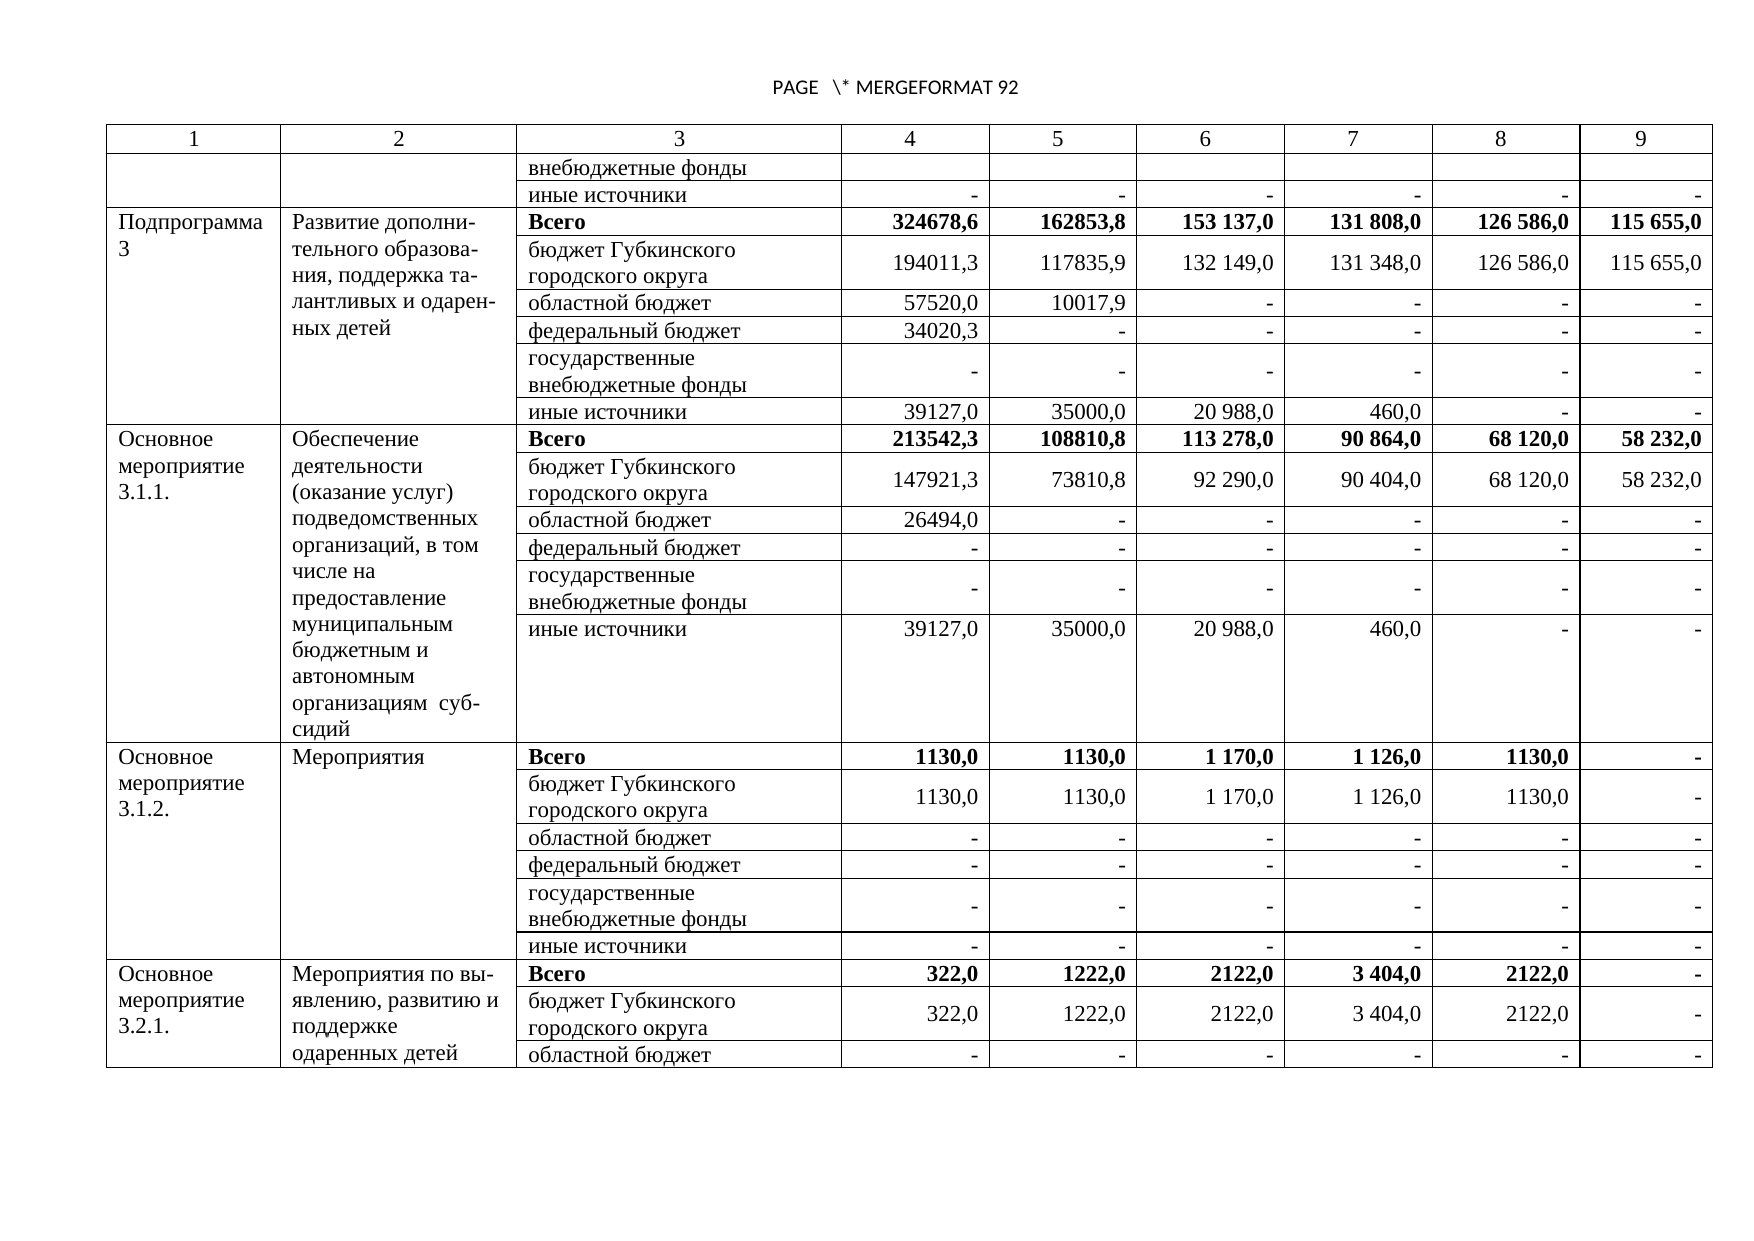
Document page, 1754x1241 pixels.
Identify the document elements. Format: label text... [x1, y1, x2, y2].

table_cell - [1285, 824, 1432, 850]
table_cell 35000,0 [990, 615, 1136, 742]
table_cell 1130,0 [990, 743, 1136, 769]
table_cell 1130,0 [842, 743, 989, 769]
table_cell 3 404,0 [1285, 960, 1432, 986]
table_cell иные источники [517, 398, 841, 424]
table_cell - [1581, 1041, 1712, 1067]
table_cell - [1581, 960, 1712, 986]
table_cell 117835,9 [990, 236, 1136, 288]
table_cell - [1285, 851, 1432, 878]
table_cell 68 120,0 [1433, 453, 1579, 506]
table_cell - [1433, 1041, 1579, 1067]
table_cell - [990, 534, 1136, 560]
table_cell 115 655,0 [1581, 208, 1712, 235]
table_cell - [842, 1041, 989, 1067]
table_cell - [1137, 344, 1284, 397]
table_cell 1130,0 [1433, 770, 1579, 823]
table_cell - [990, 344, 1136, 397]
table_cell 322,0 [842, 987, 989, 1040]
table_cell 460,0 [1285, 615, 1432, 742]
table_cell 20 988,0 [1137, 398, 1284, 424]
table_cell областной бюджет [517, 824, 841, 850]
table_cell 57520,0 [842, 290, 989, 316]
table_cell 2122,0 [1433, 987, 1579, 1040]
table_cell государственные внебюджетные фонды [517, 879, 841, 931]
table_header 9 [1581, 125, 1712, 152]
table_cell - [1137, 561, 1284, 614]
table_cell иные источники [517, 933, 841, 959]
table_cell - [1137, 507, 1284, 533]
table_cell - [842, 851, 989, 878]
table_cell - [1433, 615, 1579, 742]
table_cell - [990, 1041, 1136, 1067]
table_cell областной бюджет [517, 1041, 841, 1067]
table_cell - [1137, 1041, 1284, 1067]
table_cell - [1433, 824, 1579, 850]
table_cell 3 404,0 [1285, 987, 1432, 1040]
table_header 6 [1137, 125, 1284, 152]
table_cell - [1581, 344, 1712, 397]
table_cell - [990, 317, 1136, 343]
table_cell Основное мероприятие 3.1.1. [107, 425, 280, 742]
table_cell 324678,6 [842, 208, 989, 235]
table_cell государственные внебюджетные фонды [517, 344, 841, 397]
table_cell - [1137, 824, 1284, 850]
table_cell - [1581, 879, 1712, 931]
table_header 1 [107, 125, 280, 152]
table_cell - [1433, 561, 1579, 614]
table_cell - [1285, 290, 1432, 316]
table_cell - [1581, 770, 1712, 823]
table_cell 194011,3 [842, 236, 989, 288]
table_cell 1130,0 [990, 770, 1136, 823]
table_cell - [1285, 181, 1432, 207]
table_cell государственные внебюджетные фонды [517, 154, 841, 180]
table_cell 58 232,0 [1581, 425, 1712, 452]
table_cell 132 149,0 [1137, 236, 1284, 288]
table_cell - [990, 824, 1136, 850]
table_cell - [1137, 290, 1284, 316]
table_cell Мероприятия по выявлению, развитию и поддержке одаренных детей [281, 960, 516, 1067]
table_header 2 [281, 125, 516, 152]
table_cell 34020,3 [842, 317, 989, 343]
table_cell - [1433, 398, 1579, 424]
table_cell 90 864,0 [1285, 425, 1432, 452]
table_cell - [1433, 933, 1579, 959]
table_cell - [1433, 534, 1579, 560]
table_cell бюджет Губкинского городского округа [517, 770, 841, 823]
table_cell областной бюджет [517, 507, 841, 533]
table_cell Развитие дополнительного образования, поддержка талантливых и одаренных детей [281, 208, 516, 424]
table_cell - [842, 154, 989, 180]
table_cell 131 348,0 [1285, 236, 1432, 288]
table_cell 1222,0 [990, 987, 1136, 1040]
table_cell Мероприятия [281, 743, 516, 959]
table_cell 39127,0 [842, 615, 989, 742]
table_header 5 [990, 125, 1136, 152]
table_cell - [1137, 181, 1284, 207]
table_cell 92 290,0 [1137, 453, 1284, 506]
table_cell федеральный бюджет [517, 534, 841, 560]
table_cell 460,0 [1285, 398, 1432, 424]
table_cell 2122,0 [1433, 960, 1579, 986]
table_cell - [1137, 933, 1284, 959]
table_cell - [1137, 879, 1284, 931]
table_cell - [1581, 290, 1712, 316]
table_cell - [1581, 398, 1712, 424]
table_cell 126 586,0 [1433, 236, 1579, 288]
table_cell - [1285, 1041, 1432, 1067]
table_cell 39127,0 [842, 398, 989, 424]
table_cell - [842, 824, 989, 850]
table_cell 213542,3 [842, 425, 989, 452]
table_cell - [1581, 534, 1712, 560]
table_cell - [1433, 507, 1579, 533]
table_header 7 [1285, 125, 1432, 152]
table_cell - [1137, 154, 1284, 180]
table_cell - [1433, 851, 1579, 878]
table_cell - [1581, 507, 1712, 533]
table_cell Основное мероприятие 3.2.1. [107, 960, 280, 1067]
table_cell 113 278,0 [1137, 425, 1284, 452]
table_cell - [990, 851, 1136, 878]
table_cell 1 126,0 [1285, 770, 1432, 823]
table_cell - [1433, 181, 1579, 207]
table_cell - [990, 181, 1136, 207]
table_cell федеральный бюджет [517, 317, 841, 343]
table_cell 147921,3 [842, 453, 989, 506]
table_cell 1 126,0 [1285, 743, 1432, 769]
table_cell 108810,8 [990, 425, 1136, 452]
table_cell 126 586,0 [1433, 208, 1579, 235]
table_cell Всего [517, 743, 841, 769]
table_cell - [1581, 181, 1712, 207]
table_cell - [990, 879, 1136, 931]
table_cell - [1285, 561, 1432, 614]
table_cell - [990, 154, 1136, 180]
table_cell - [1581, 824, 1712, 850]
table_cell 153 137,0 [1137, 208, 1284, 235]
table_cell 20 988,0 [1137, 615, 1284, 742]
table_cell - [1581, 317, 1712, 343]
table_cell - [1433, 344, 1579, 397]
table_cell Подпрограмма 3 [107, 208, 280, 424]
table_cell - [1433, 317, 1579, 343]
table_cell 131 808,0 [1285, 208, 1432, 235]
table_cell государственные внебюджетные фонды [517, 561, 841, 614]
table_cell - [1137, 851, 1284, 878]
table_cell - [1433, 154, 1579, 180]
table_cell бюджет Губкинского городского округа [517, 987, 841, 1040]
table_cell Всего [517, 425, 841, 452]
table_cell 1 170,0 [1137, 743, 1284, 769]
table_cell - [842, 534, 989, 560]
table_cell 10017,9 [990, 290, 1136, 316]
table_cell - [1285, 344, 1432, 397]
table_cell - [1285, 317, 1432, 343]
table_cell областной бюджет [517, 290, 841, 316]
table_cell Основное мероприятие 3.1.2. [107, 743, 280, 959]
table_cell 2122,0 [1137, 987, 1284, 1040]
table_cell - [1581, 615, 1712, 742]
table_cell - [1285, 933, 1432, 959]
table_cell - [1285, 154, 1432, 180]
table_cell - [990, 561, 1136, 614]
table_cell Всего [517, 960, 841, 986]
table_cell - [1581, 987, 1712, 1040]
table_cell - [842, 879, 989, 931]
table_cell 115 655,0 [1581, 236, 1712, 288]
table_cell Всего [517, 208, 841, 235]
table_cell - [842, 561, 989, 614]
table_cell Обеспечение деятельности (оказание услуг) подведомственных организаций, в том числе на предоставление муниципальным бюджетным и автономным организациям субсидий [281, 425, 516, 742]
table_cell - [842, 344, 989, 397]
table_cell 1222,0 [990, 960, 1136, 986]
table_cell бюджет Губкинского городского округа [517, 236, 841, 288]
table_cell бюджет Губкинского городского округа [517, 453, 841, 506]
table_cell иные источники [517, 615, 841, 742]
table_cell - [1581, 743, 1712, 769]
table_cell - [842, 181, 989, 207]
table_cell - [1581, 561, 1712, 614]
table_cell - [1581, 933, 1712, 959]
table_cell 1130,0 [1433, 743, 1579, 769]
table_cell - [1581, 154, 1712, 180]
table_cell - [1137, 317, 1284, 343]
table_cell 68 120,0 [1433, 425, 1579, 452]
table_cell 26494,0 [842, 507, 989, 533]
table_cell - [842, 933, 989, 959]
table_cell - [1433, 290, 1579, 316]
table_cell 35000,0 [990, 398, 1136, 424]
table_cell 162853,8 [990, 208, 1136, 235]
table_cell 322,0 [842, 960, 989, 986]
table_cell 58 232,0 [1581, 453, 1712, 506]
table_cell 90 404,0 [1285, 453, 1432, 506]
table_cell 73810,8 [990, 453, 1136, 506]
table_header 4 [842, 125, 989, 152]
table_cell - [1285, 507, 1432, 533]
table_header 3 [517, 125, 841, 152]
table_cell иные источники [517, 181, 841, 207]
table_cell - [1285, 879, 1432, 931]
table_cell - [1433, 879, 1579, 931]
table_cell федеральный бюджет [517, 851, 841, 878]
table_cell - [990, 507, 1136, 533]
table_cell - [1137, 534, 1284, 560]
table_cell 1130,0 [842, 770, 989, 823]
table_cell 2122,0 [1137, 960, 1284, 986]
table_header 8 [1433, 125, 1579, 152]
table_cell 1 170,0 [1137, 770, 1284, 823]
table_cell - [1285, 534, 1432, 560]
table_cell - [990, 933, 1136, 959]
table_cell - [1581, 851, 1712, 878]
